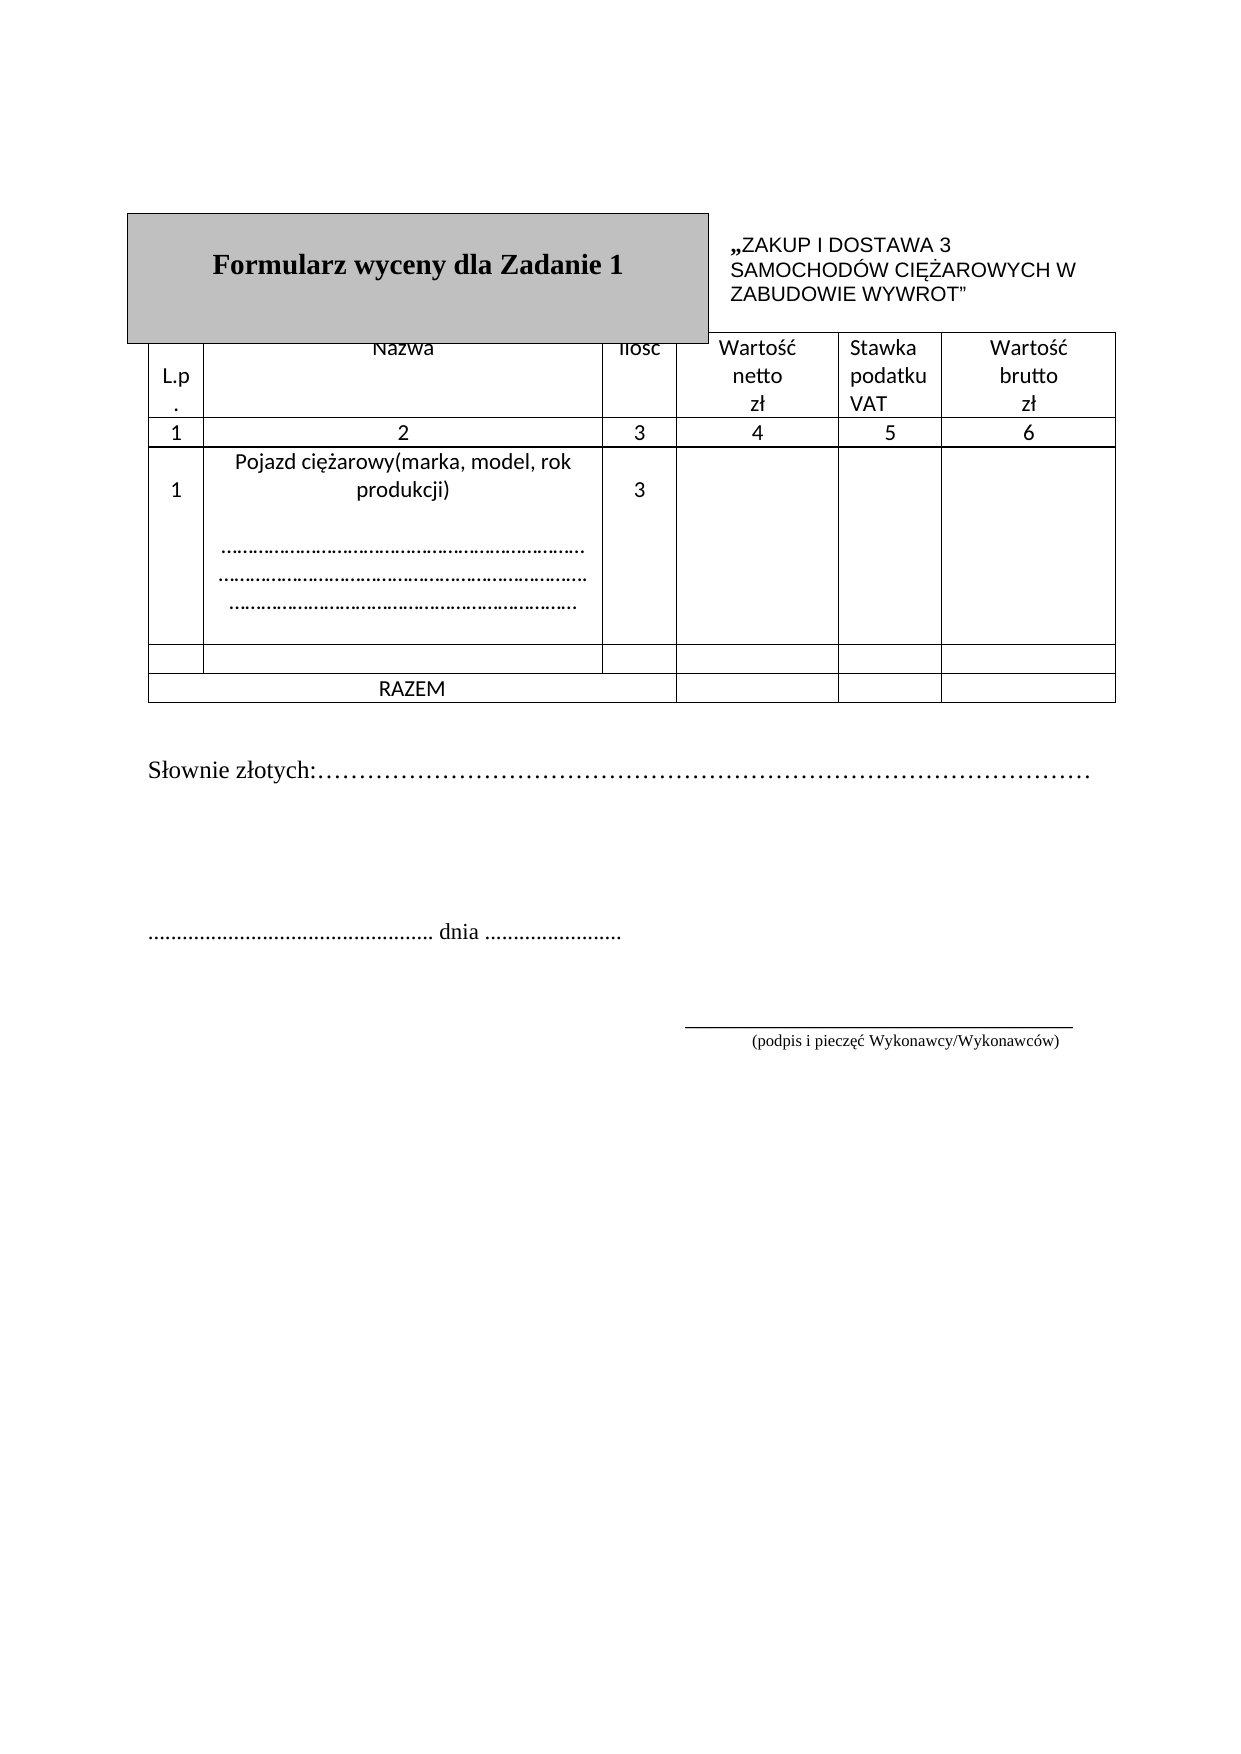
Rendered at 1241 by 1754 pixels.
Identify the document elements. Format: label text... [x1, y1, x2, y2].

table_cell [942, 674, 1115, 702]
table_cell 1 [149, 448, 203, 643]
table_header Stawka podatku VAT [839, 333, 941, 417]
table_cell 4 [677, 418, 838, 446]
text .................................................. dnia ........................ [148, 918, 1093, 945]
table_cell [677, 645, 838, 673]
table_cell 2 [204, 418, 602, 446]
table_cell [942, 645, 1115, 673]
text _______________________________ [148, 1002, 1093, 1031]
table_header Wartość netto zł [677, 333, 838, 417]
table_cell [839, 645, 941, 673]
table_cell [677, 448, 838, 643]
table_cell [204, 645, 602, 673]
table_header Nazwa [204, 344, 602, 417]
table_cell 3 [603, 418, 676, 446]
table_cell 5 [839, 418, 941, 446]
text (podpis i pieczęć Wykonawcy/Wykonawców) [148, 1031, 1093, 1050]
table_cell [677, 674, 838, 702]
table_cell [149, 645, 203, 673]
table_cell Pojazd ciężarowy(marka, model, rok produkcji) ………………………………………………………………………………………………………………………….………………………………………………………… [204, 448, 602, 643]
table_header L.p. [149, 344, 203, 417]
table_cell RAZEM [149, 674, 676, 702]
table_header Wartość brutto zł [942, 333, 1115, 417]
table_header Ilość [603, 344, 676, 417]
table_cell 6 [942, 418, 1115, 446]
table_cell [603, 645, 676, 673]
table_cell [839, 448, 941, 643]
text „ZAKUP I DOSTAWA 3 SAMOCHODÓW CIĘŻAROWYCH W ZABUDOWIE WYWROT” [709, 232, 1093, 306]
table_cell [942, 448, 1115, 643]
table_cell [839, 674, 941, 702]
text Słownie złotych:………………………………………………………………………………… [148, 755, 1093, 784]
table_cell 3 [603, 448, 676, 643]
table_cell 1 [149, 418, 203, 446]
